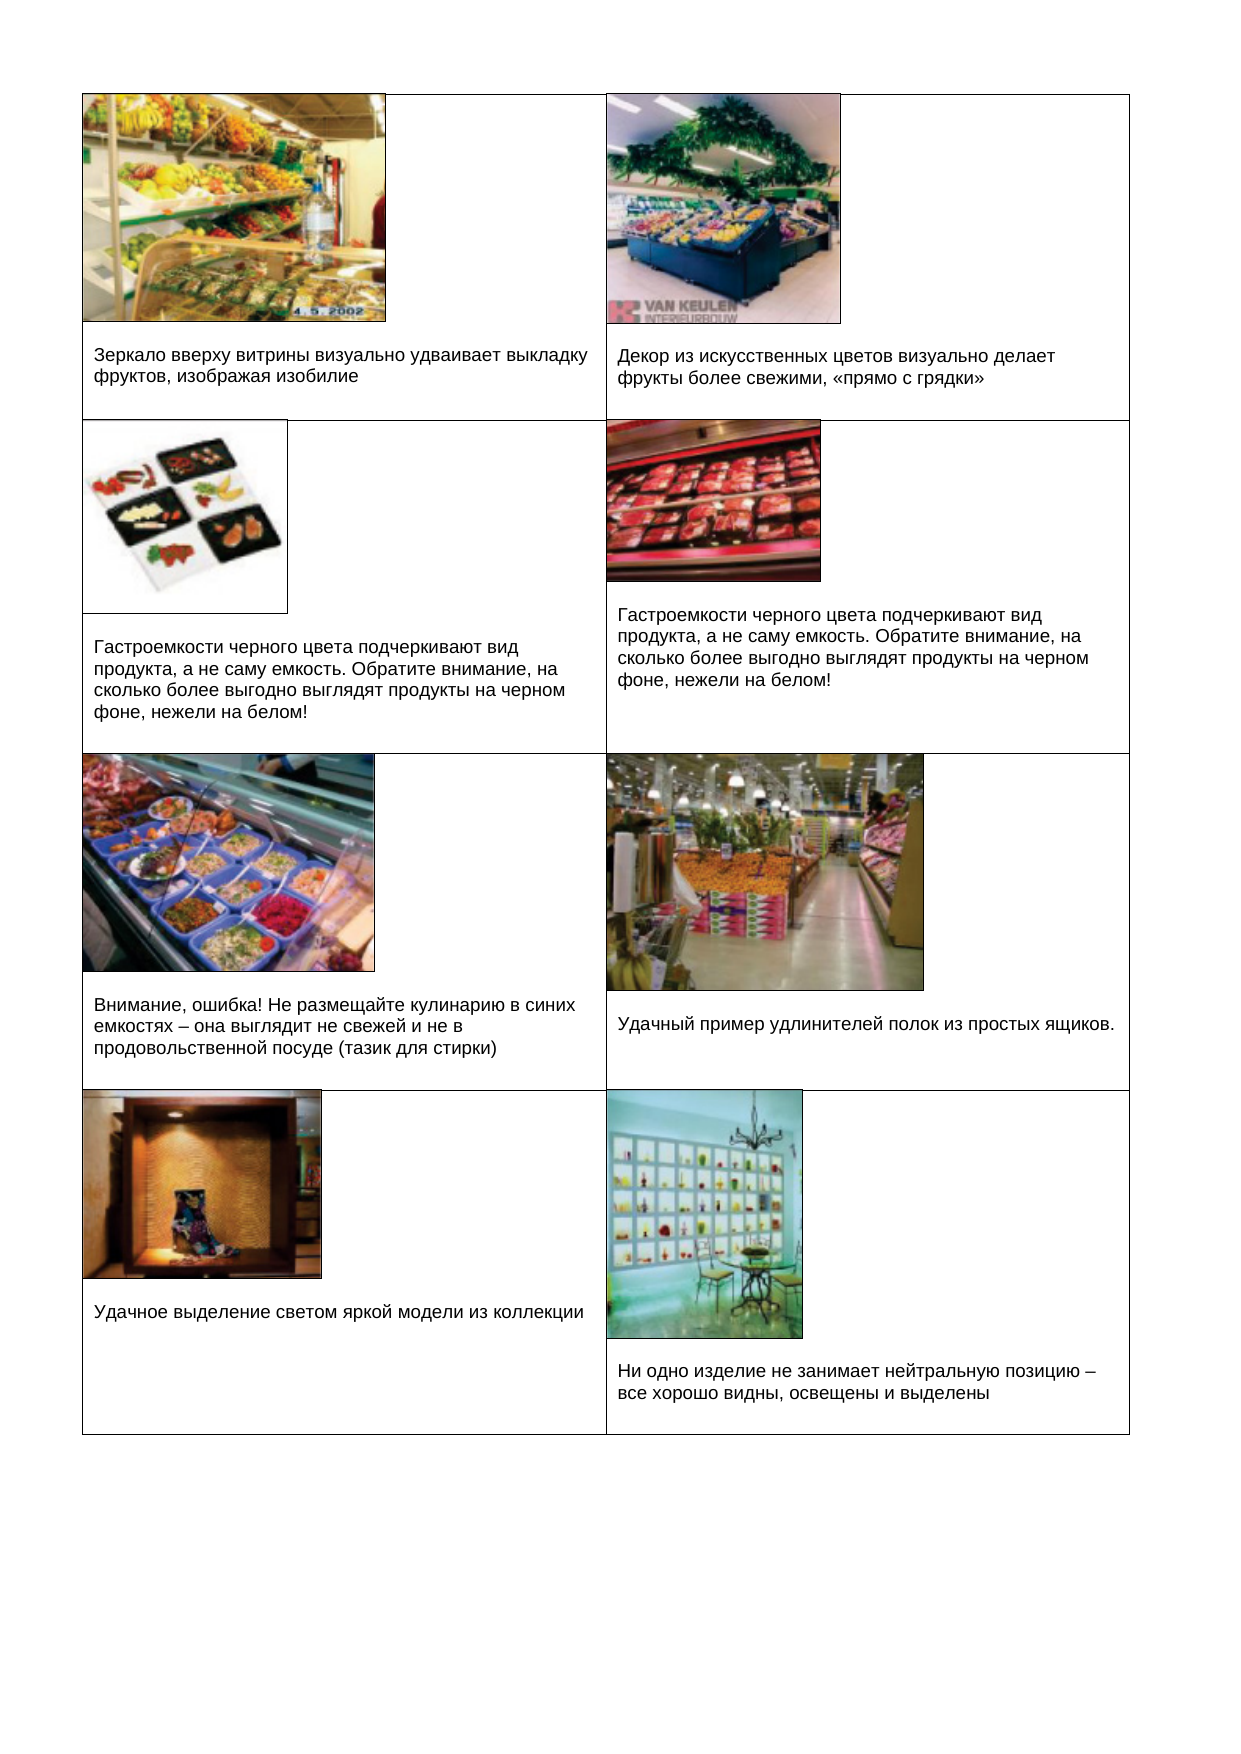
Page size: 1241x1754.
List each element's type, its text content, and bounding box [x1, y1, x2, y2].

picture [83, 94, 385, 321]
table_cell Удачное выделение светом яркой модели из коллекции [83, 1091, 606, 1434]
picture [607, 754, 923, 990]
picture [83, 420, 287, 613]
table_cell Внимание, ошибка! Не размещайте кулинарию в синих емкостях – она выглядит не свежей и не в продовольственной посуде (тазик для стирки) [83, 754, 606, 1090]
picture [83, 1090, 321, 1278]
picture [83, 754, 374, 971]
table_cell Гастроемкости черного цвета подчеркивают вид продукта, а не саму емкость. Обратите внимание, на сколько более выгодно выглядят продукты на черном фоне, нежели на белом! [83, 421, 606, 753]
table_cell Удачный пример удлинителей полок из простых ящиков. [607, 754, 1129, 1090]
table_header Зеркало вверху витрины визуально удваивает выкладку фруктов, изображая изобилие [83, 95, 606, 419]
picture [607, 94, 840, 323]
picture [607, 1090, 802, 1338]
table_header Декор из искусственных цветов визуально делает фрукты более свежими, «прямо с грядки» [607, 95, 1129, 419]
table_cell Ни одно изделие не занимает нейтральную позицию – все хорошо видны, освещены и выделены [607, 1091, 1129, 1434]
table_cell Гастроемкости черного цвета подчеркивают вид продукта, а не саму емкость. Обратите внимание, на сколько более выгодно выглядят продукты на черном фоне, нежели на белом! [607, 421, 1129, 753]
picture [607, 420, 820, 581]
